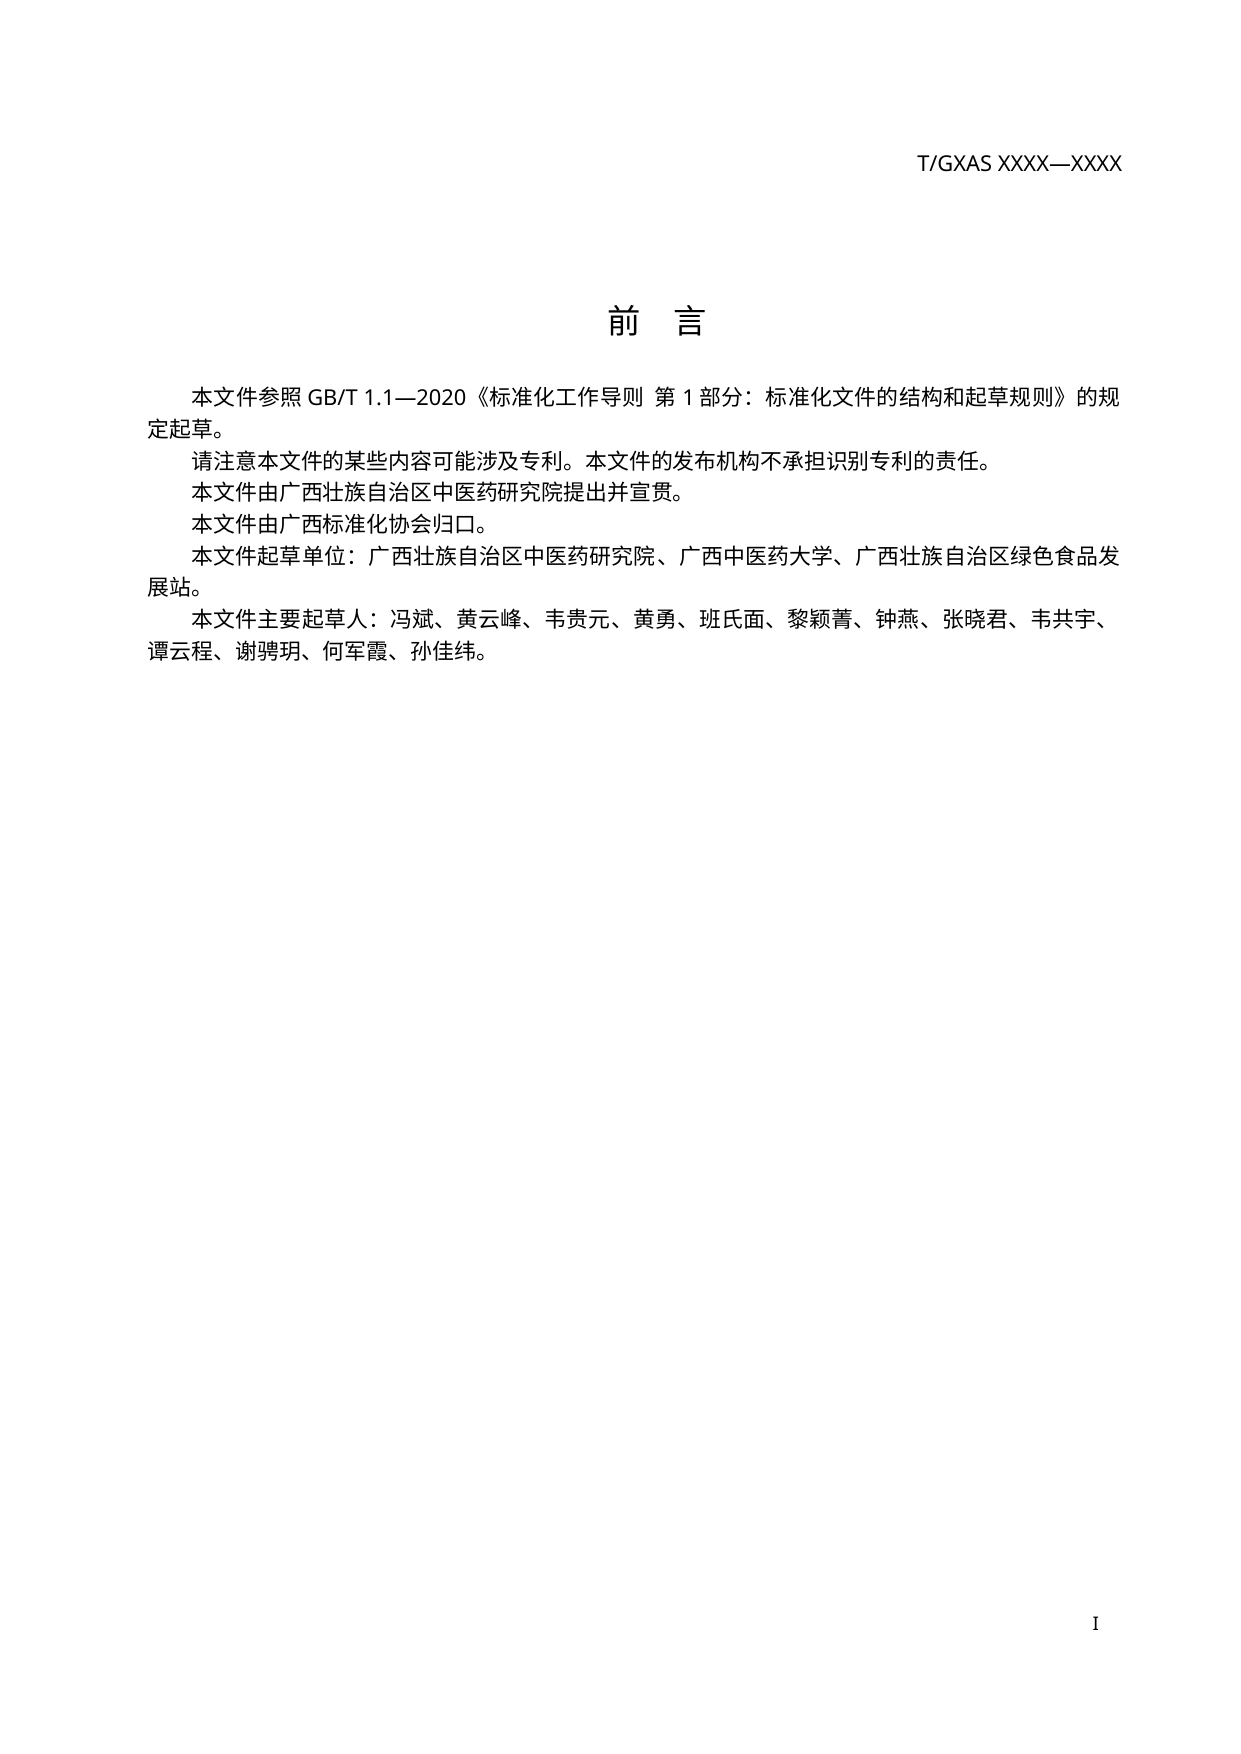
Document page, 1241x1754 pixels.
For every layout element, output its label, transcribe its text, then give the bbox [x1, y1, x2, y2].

text 本文件参照GB/T 1.1—2020《标准化工作导则 第1部分：标准化文件的结构和起草规则》的规定起草。 [148, 380, 1122, 444]
text 本文件由广西壮族自治区中医药研究院提出并宣贯。 [148, 475, 1122, 507]
text 本文件主要起草人：冯斌、黄云峰、韦贵元、黄勇、班氏面、黎颖菁、钟燕、张晓君、韦共宇、谭云程、谢骋玥、何军霞、孙佳纬。 [148, 602, 1122, 665]
text 本文件由广西标准化协会归口。 [148, 507, 1122, 539]
text 前言 [148, 294, 1122, 343]
text 请注意本文件的某些内容可能涉及专利。本文件的发布机构不承担识别专利的责任。 [148, 444, 1122, 475]
text 本文件起草单位：广西壮族自治区中医药研究院、广西中医药大学、广西壮族自治区绿色食品发展站。 [148, 539, 1122, 602]
